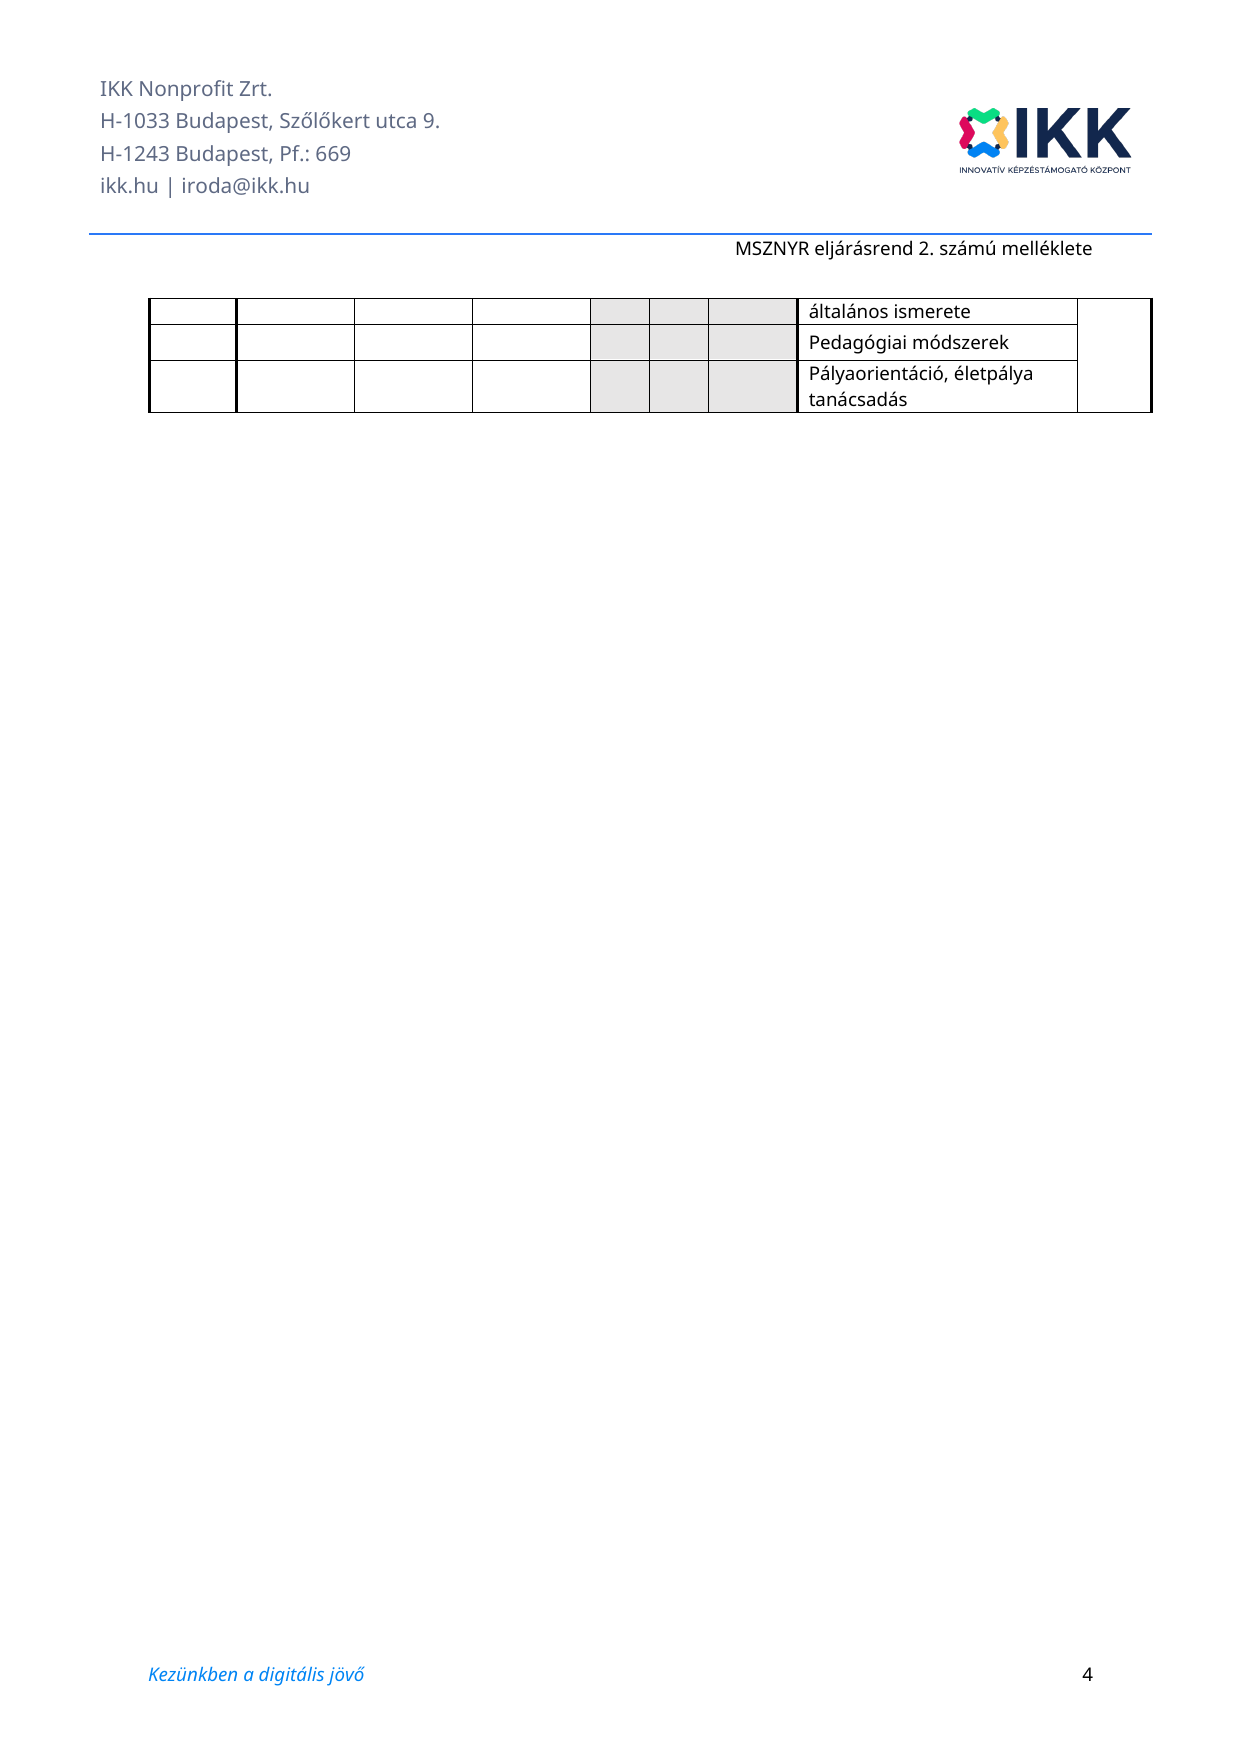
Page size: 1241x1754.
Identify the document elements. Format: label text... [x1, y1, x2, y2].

table_cell [709, 299, 796, 324]
table_cell [151, 325, 235, 359]
table_cell [355, 299, 472, 324]
table_cell [709, 361, 796, 412]
table_cell Pedagógiai módszerek [799, 325, 1077, 359]
table_cell [151, 299, 235, 324]
table_cell [591, 361, 649, 412]
table_cell [650, 361, 708, 412]
table_cell [355, 325, 472, 359]
table_cell [473, 361, 590, 412]
table_cell [355, 361, 472, 412]
table_cell [650, 299, 708, 324]
table_cell [238, 325, 354, 359]
table_cell [473, 299, 590, 324]
table_cell Oktatásirányítás, oktatási, szakképzési rendszer általános ismerete [799, 299, 1077, 324]
table_cell [473, 325, 590, 359]
picture [959, 108, 1132, 173]
table_cell [591, 325, 649, 359]
table_cell [709, 325, 796, 359]
table_cell [238, 299, 354, 324]
table_cell [650, 325, 708, 359]
table_cell [151, 361, 235, 412]
table_cell Pályaorientáció, életpálya tanácsadás [799, 361, 1077, 412]
table_cell [238, 361, 354, 412]
table_cell [591, 299, 649, 324]
